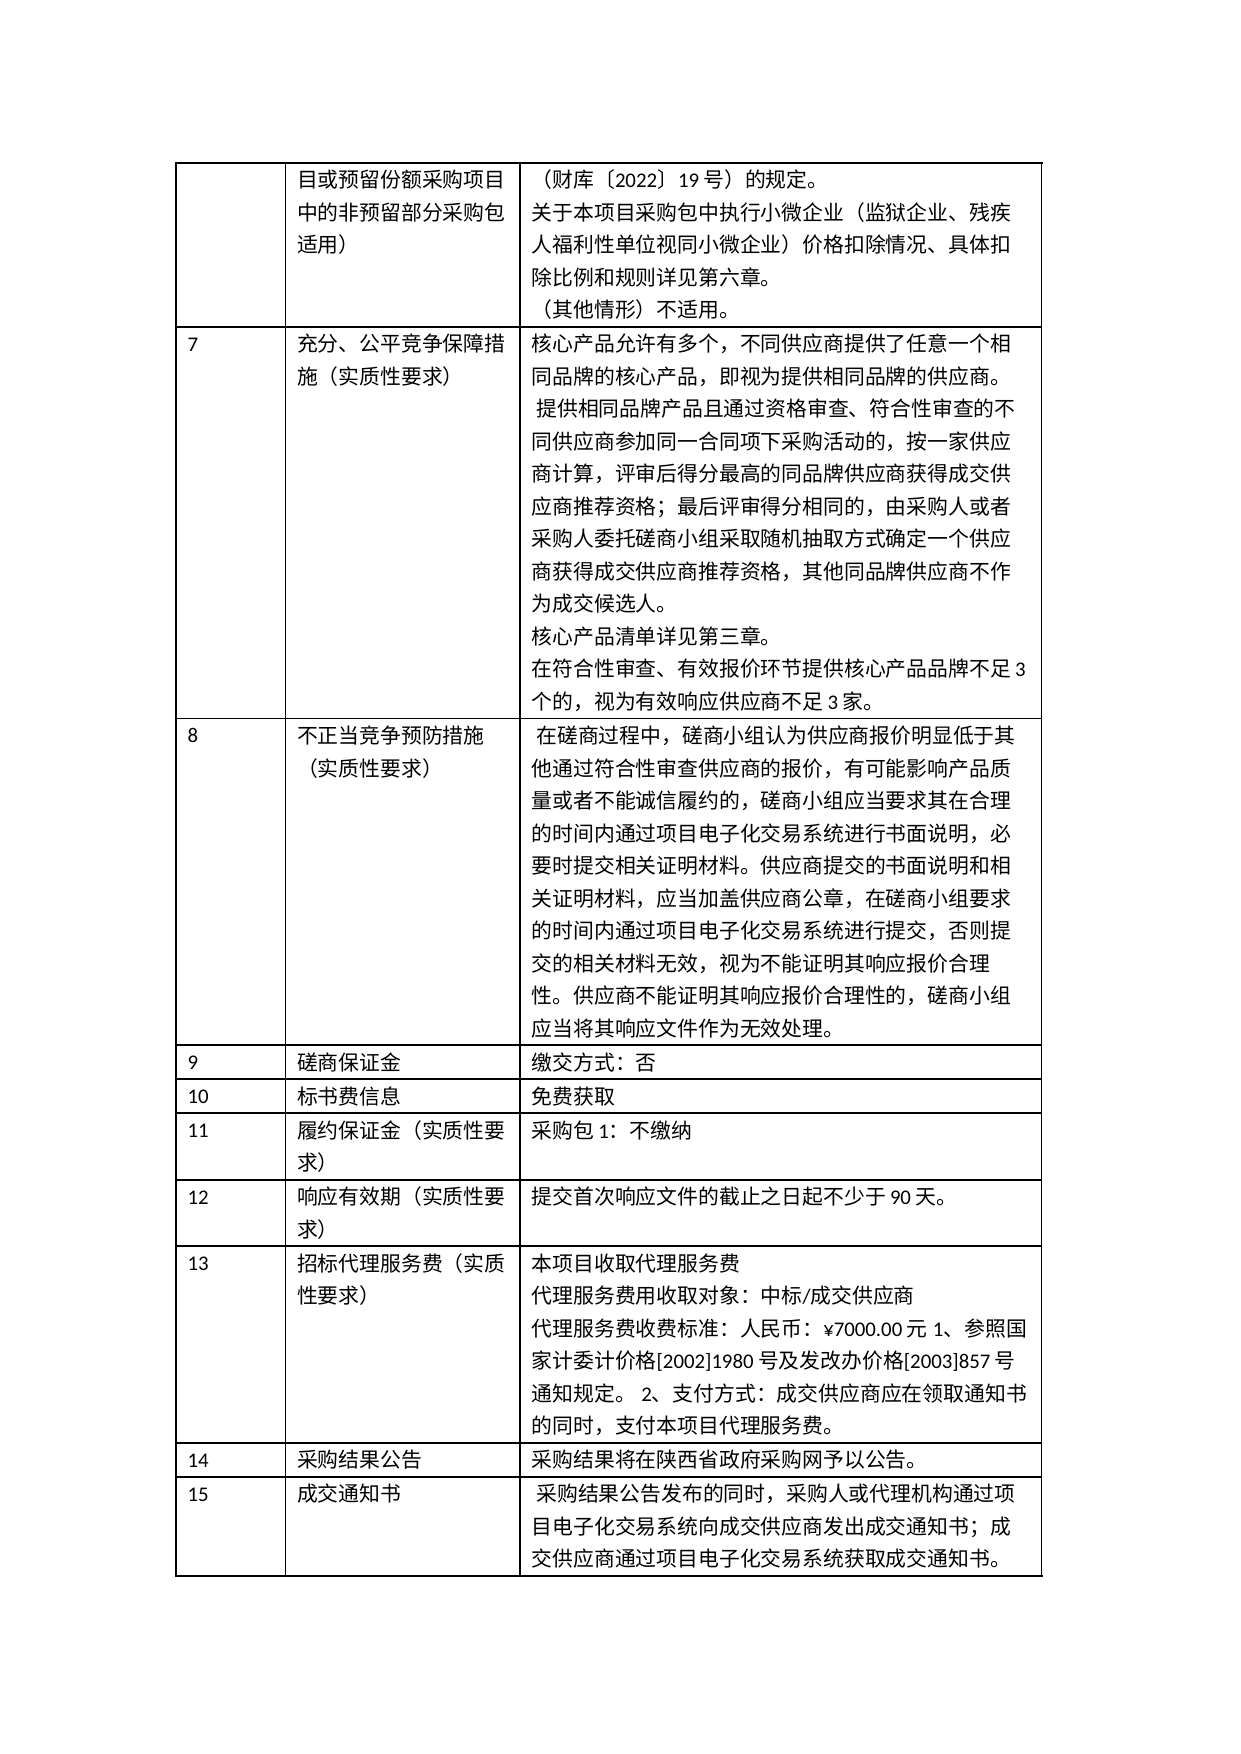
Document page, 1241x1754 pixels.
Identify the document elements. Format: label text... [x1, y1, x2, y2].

table_cell 在磋商过程中，磋商小组认为供应商报价明显低于其他通过符合性审查供应商的报价，有可能影响产品质量或者不能诚信履约的，磋商小组应当要求其在合理的时间内通过项目电子化交易系统进行书面说明，必要时提交相关证明材料。供应商提交的书面说明和相关证明材料，应当加盖供应商公章，在磋商小组要求的时间内通过项目电子化交易系统进行提交，否则提交的相关材料无效，视为不能证明其响应报价合理性。供应商不能证明其响应报价合理性的，磋商小组应当将其响应文件作为无效处理。 [521, 719, 1041, 1044]
table_cell 采购结果公告 [286, 1444, 519, 1476]
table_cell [521, 164, 1041, 326]
table_cell 14 [177, 1444, 285, 1476]
table_cell 响应有效期（实质性要求） [286, 1181, 519, 1245]
table_cell 采购结果公告发布的同时，采购人或代理机构通过项目电子化交易系统向成交供应商发出成交通知书；成交供应商通过项目电子化交易系统获取成交通知书。 [521, 1478, 1041, 1575]
table_cell 免费获取 [521, 1080, 1041, 1112]
table_cell 15 [177, 1478, 285, 1575]
table_cell 13 [177, 1247, 285, 1442]
table_cell 磋商保证金 [286, 1046, 519, 1078]
table_cell 8 [177, 719, 285, 1044]
table_cell 提交首次响应文件的截止之日起不少于90天。 [521, 1181, 1041, 1245]
table_cell 缴交方式：否 [521, 1046, 1041, 1078]
table_cell 不正当竞争预防措施（实质性要求） [286, 719, 519, 1044]
table_cell 11 [177, 1114, 285, 1179]
table_cell 履约保证金（实质性要求） [286, 1114, 519, 1179]
table_cell 6 [177, 164, 285, 326]
table_cell 9 [177, 1046, 285, 1078]
table_cell 7 [177, 328, 285, 718]
table_cell 标书费信息 [286, 1080, 519, 1112]
table_cell 10 [177, 1080, 285, 1112]
table_cell 采购结果将在陕西省政府采购网予以公告。 [521, 1444, 1041, 1476]
table_cell 12 [177, 1181, 285, 1245]
table_cell 充分、公平竞争保障措施（实质性要求） [286, 328, 519, 718]
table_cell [286, 164, 519, 326]
table_cell 采购包1：不缴纳 [521, 1114, 1041, 1179]
table_cell 本项目收取代理服务费 代理服务费用收取对象：中标/成交供应商 代理服务费收费标准：人民币：¥7000.00元 1、参照国家计委计价格[2002]1980号及发改办价格[2003]857号通知规定。 2、支付方式：成交供应商应在领取通知书的同时，支付本项目代理服务费。 [521, 1247, 1041, 1442]
table_cell 核心产品允许有多个，不同供应商提供了任意一个相同品牌的核心产品，即视为提供相同品牌的供应商。 提供相同品牌产品且通过资格审查、符合性审查的不同供应商参加同一合同项下采购活动的，按一家供应商计算，评审后得分最高的同品牌供应商获得成交供应商推荐资格；最后评审得分相同的，由采购人或者采购人委托磋商小组采取随机抽取方式确定一个供应商获得成交供应商推荐资格，其他同品牌供应商不作为成交候选人。 核心产品清单详见第三章。 在符合性审查、有效报价环节提供核心产品品牌不足3个的，视为有效响应供应商不足3家。 [521, 328, 1041, 718]
table_cell 招标代理服务费（实质性要求） [286, 1247, 519, 1442]
table_cell 成交通知书 [286, 1478, 519, 1575]
